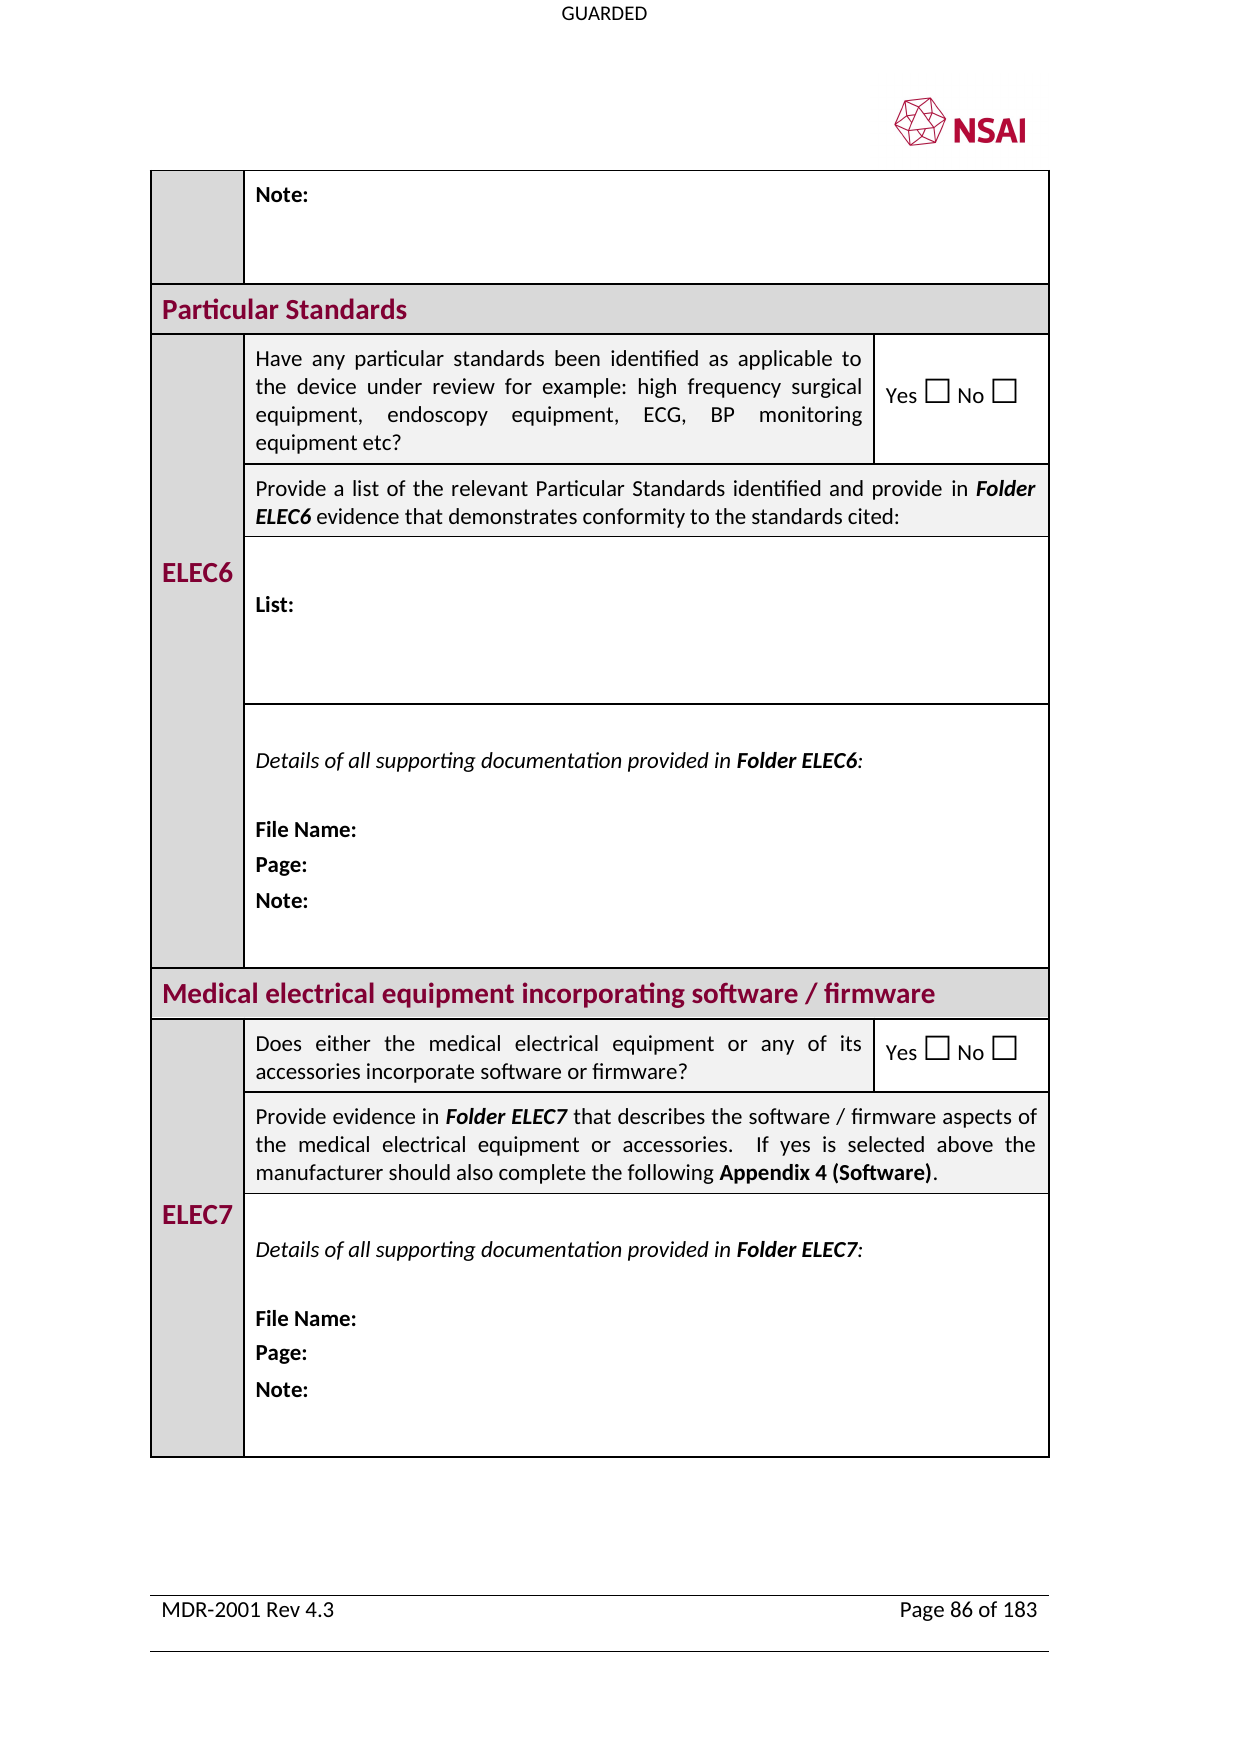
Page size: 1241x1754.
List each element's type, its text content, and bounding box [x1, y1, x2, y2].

table_cell Have any particular standards been identified as applicable to the device under review for example: high frequency surgical equipment, endoscopy equipment, ECG, BP monitoring equipment etc? [245, 335, 873, 463]
table_cell Provide evidence in Folder ELEC7 that describes the software / firmware aspects of the medical electrical equipment or accessories. If yes is selected above the manufacturer should also complete the following Appendix 4 (Software). [245, 1093, 1048, 1193]
table_cell List: [245, 537, 1048, 703]
table_cell Provide a list of the relevant Particular Standards identified and provide in Folder ELEC6 evidence that demonstrates conformity to the standards cited: [245, 465, 1048, 536]
table_cell Does either the medical electrical equipment or any of its accessories incorporate software or firmware? [245, 1020, 873, 1091]
picture [870, 73, 1049, 170]
table_cell ELEC7 [152, 1020, 243, 1456]
table_cell Details of all supporting documentation provided in Folder ELEC6: File Name: Page: Note: [245, 705, 1048, 967]
table_cell Particular Standards [152, 285, 1048, 333]
table_cell ELEC6 [152, 335, 243, 967]
table_cell Details of all supporting documentation provided in Folder ELEC7: File Name: Page: Note: [245, 1194, 1048, 1456]
table_cell Yes No [875, 1020, 1048, 1091]
table_cell Yes No [875, 335, 1048, 463]
table_cell Medical electrical equipment incorporating software / firmware [152, 969, 1048, 1017]
table_cell Details of all supporting documentation provided in Folder ELEC5: File Name: Page: Note: [245, 171, 1048, 283]
